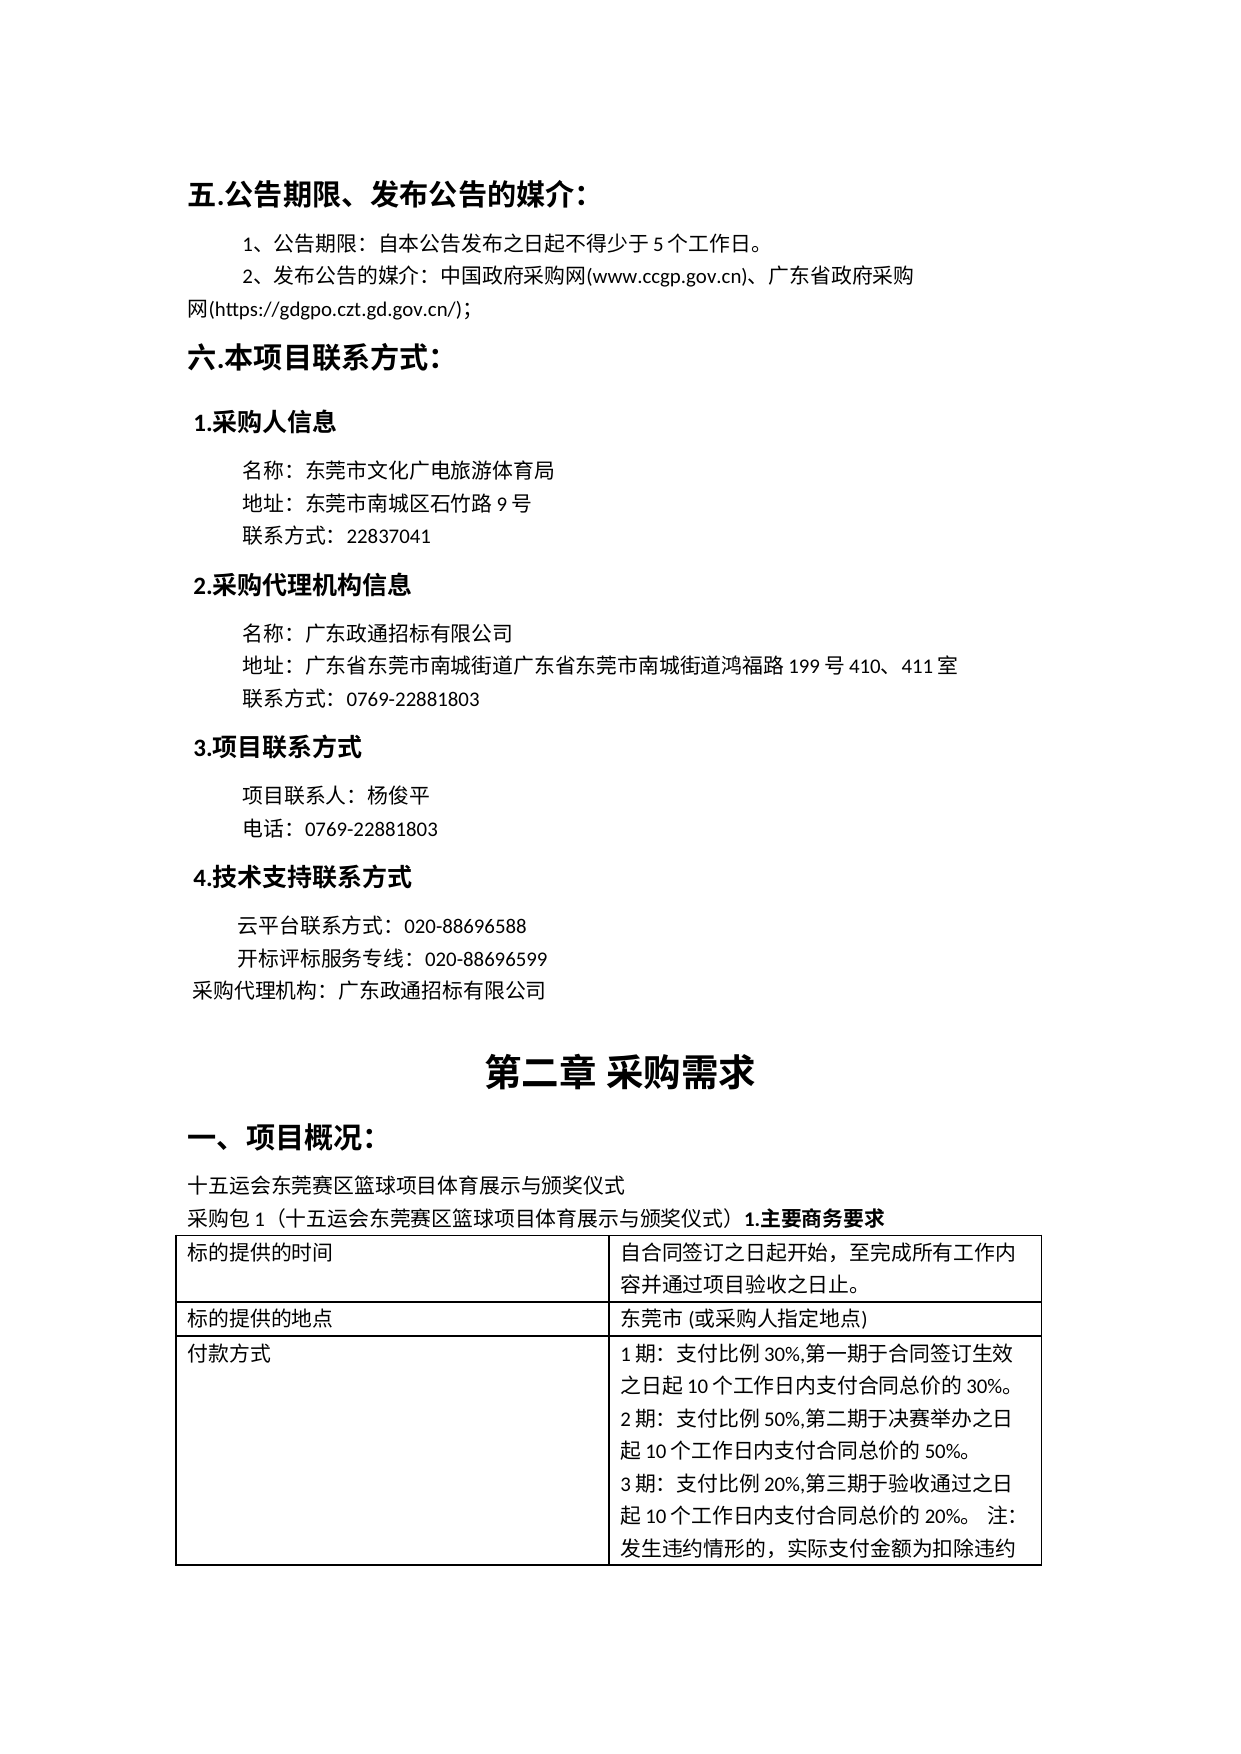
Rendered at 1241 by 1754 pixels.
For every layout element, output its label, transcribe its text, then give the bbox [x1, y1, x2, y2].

text 五.公告期限、发布公告的媒介： [187, 162, 1053, 227]
text 采购代理机构：广东政通招标有限公司 [187, 974, 1053, 1007]
table_cell 付款方式 [177, 1337, 608, 1564]
text 地址：东莞市南城区石竹路9号 [187, 487, 1053, 519]
text 十五运会东莞赛区篮球项目体育展示与颁奖仪式 [187, 1169, 1053, 1202]
text 第二章 采购需求 [187, 1039, 1053, 1104]
text 名称：东莞市文化广电旅游体育局 [187, 454, 1053, 487]
text 联系方式：0769-22881803 [187, 682, 1053, 714]
text 云平台联系方式：020-88696588 [187, 909, 1053, 942]
text 2.采购代理机构信息 [187, 552, 1053, 617]
table_header 自合同签订之日起开始，至完成所有工作内容并通过项目验收之日止。 [610, 1236, 1041, 1301]
text 4.技术支持联系方式 [187, 844, 1053, 909]
text 名称：广东政通招标有限公司 [187, 617, 1053, 649]
table_cell 标的提供的地点 [177, 1303, 608, 1335]
text 1.采购人信息 [187, 389, 1053, 454]
text 采购包1（十五运会东莞赛区篮球项目体育展示与颁奖仪式）1.主要商务要求 [187, 1202, 1053, 1234]
text 1、公告期限：自本公告发布之日起不得少于5个工作日。 [187, 227, 1053, 259]
text 2、发布公告的媒介：中国政府采购网(www.ccgp.gov.cn)、广东省政府采购网(https://gdgpo.czt.gd.gov.cn/)； [187, 259, 1053, 324]
text 电话：0769-22881803 [187, 812, 1053, 844]
text 联系方式：22837041 [187, 519, 1053, 552]
text 项目联系人：杨俊平 [187, 779, 1053, 812]
text 开标评标服务专线：020-88696599 [187, 942, 1053, 974]
text 地址：广东省东莞市南城街道广东省东莞市南城街道鸿福路199号410、411室 [187, 649, 1053, 682]
table_cell 东莞市 (或采购人指定地点) [610, 1303, 1041, 1335]
text 3.项目联系方式 [187, 714, 1053, 779]
table_header 标的提供的时间 [177, 1236, 608, 1301]
text 六.本项目联系方式： [187, 324, 1053, 389]
text 一、项目概况： [187, 1104, 1053, 1169]
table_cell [610, 1337, 1041, 1564]
